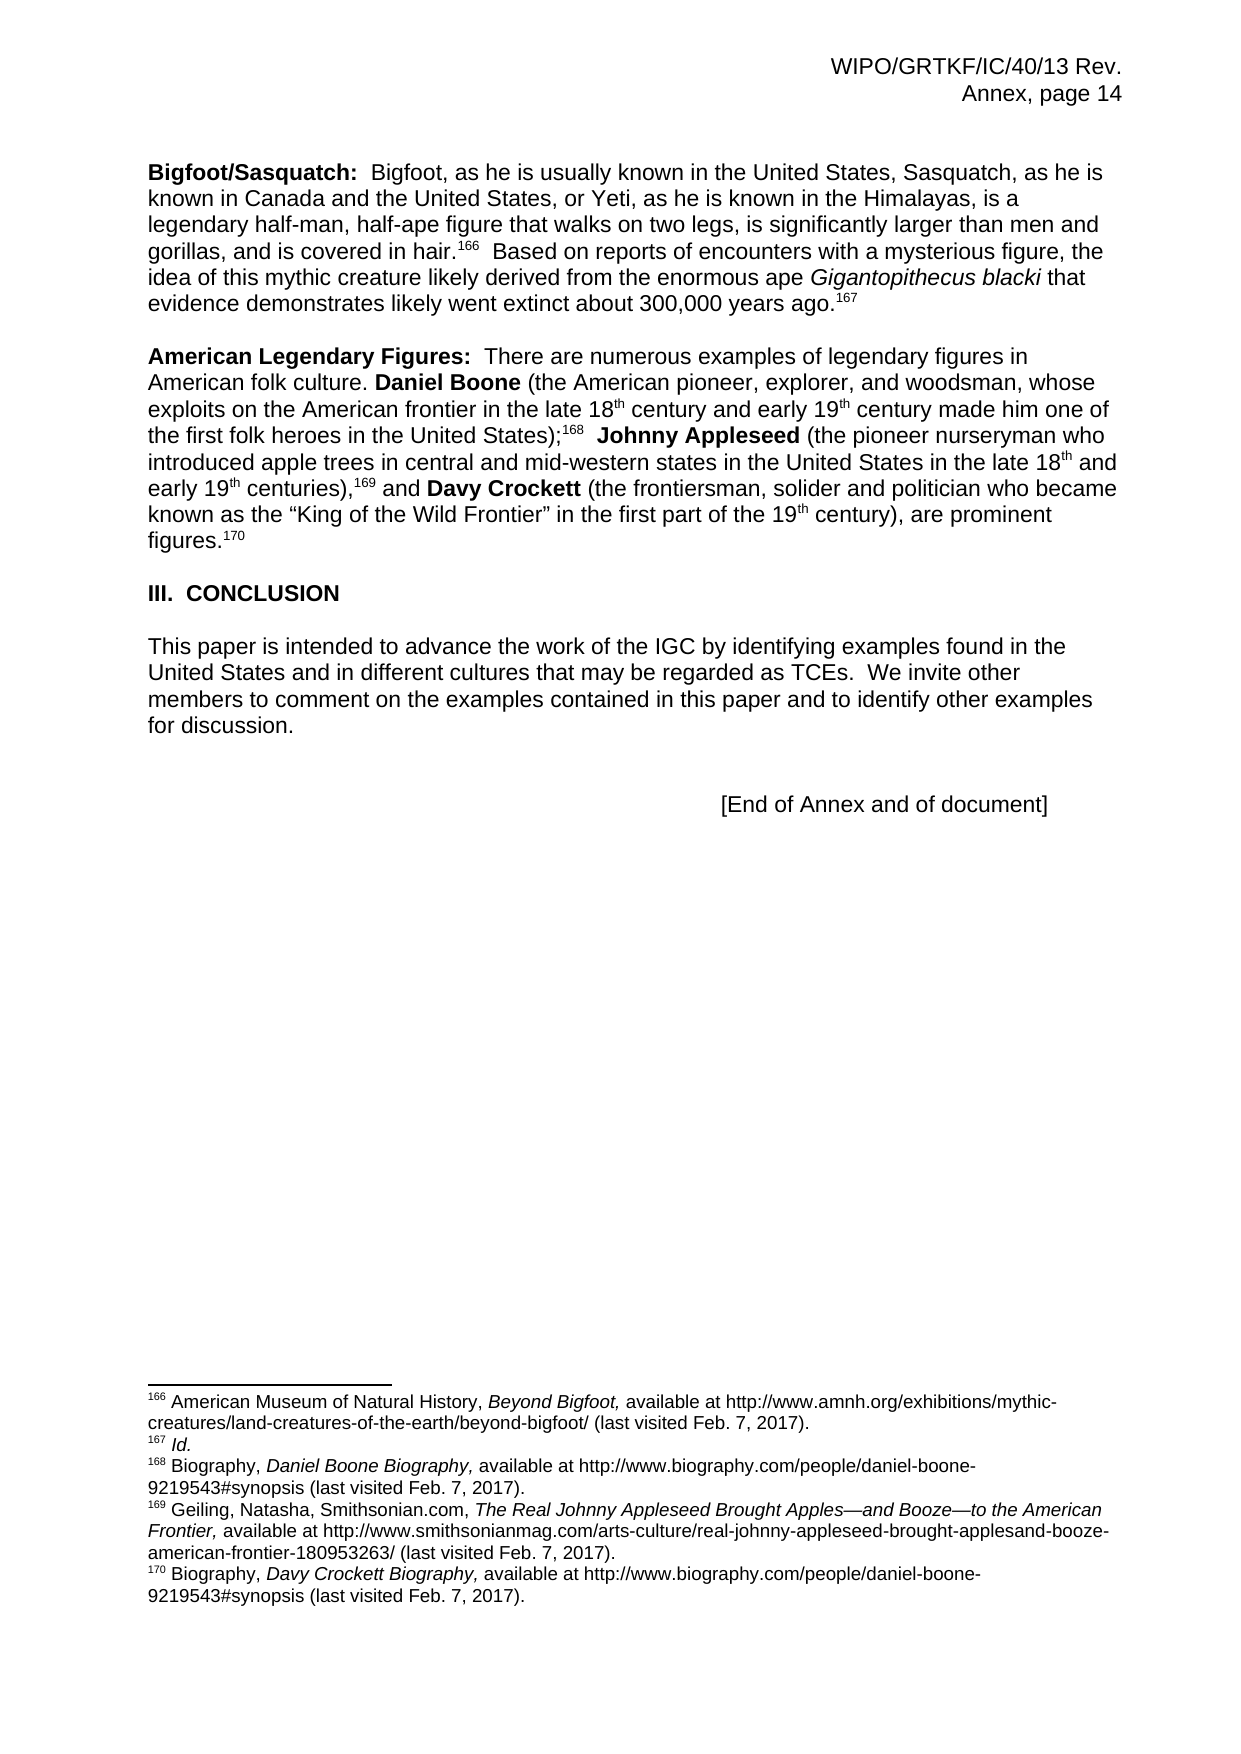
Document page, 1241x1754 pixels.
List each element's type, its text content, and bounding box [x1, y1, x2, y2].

text [End of Annex and of document] [721, 791, 1122, 817]
text American Legendary Figures: There are numerous examples of legendary figures in American folk culture. Daniel Boone (the American pioneer, explorer, and woodsman, whose exploits on the American frontier in the late 18th century and early 19th century made him one of the first folk heroes in the United States); Johnny Appleseed (the pioneer nurseryman who introduced apple trees in central and mid-western states in the United States in the late 18th and early 19th centuries), and Davy Crockett (the frontiersman, solider and politician who became known as the “King of the Wild Frontier” in the first part of the 19th century), are prominent figures. [148, 343, 1122, 554]
text III. CONCLUSION [148, 580, 1122, 607]
text This paper is intended to advance the work of the IGC by identifying examples found in the United States and in different cultures that may be regarded as TCEs. We invite other members to comment on the examples contained in this paper and to identify other examples for discussion. [148, 633, 1122, 738]
text Bigfoot/Sasquatch: Bigfoot, as he is usually known in the United States, Sasquatch, as he is known in Canada and the United States, or Yeti, as he is known in the Himalayas, is a legendary half-man, half-ape figure that walks on two legs, is significantly larger than men and gorillas, and is covered in hair. Based on reports of encounters with a mysterious figure, the idea of this mythic creature likely derived from the enormous ape Gigantopithecus blacki that evidence demonstrates likely went extinct about 300,000 years ago. [148, 158, 1122, 317]
